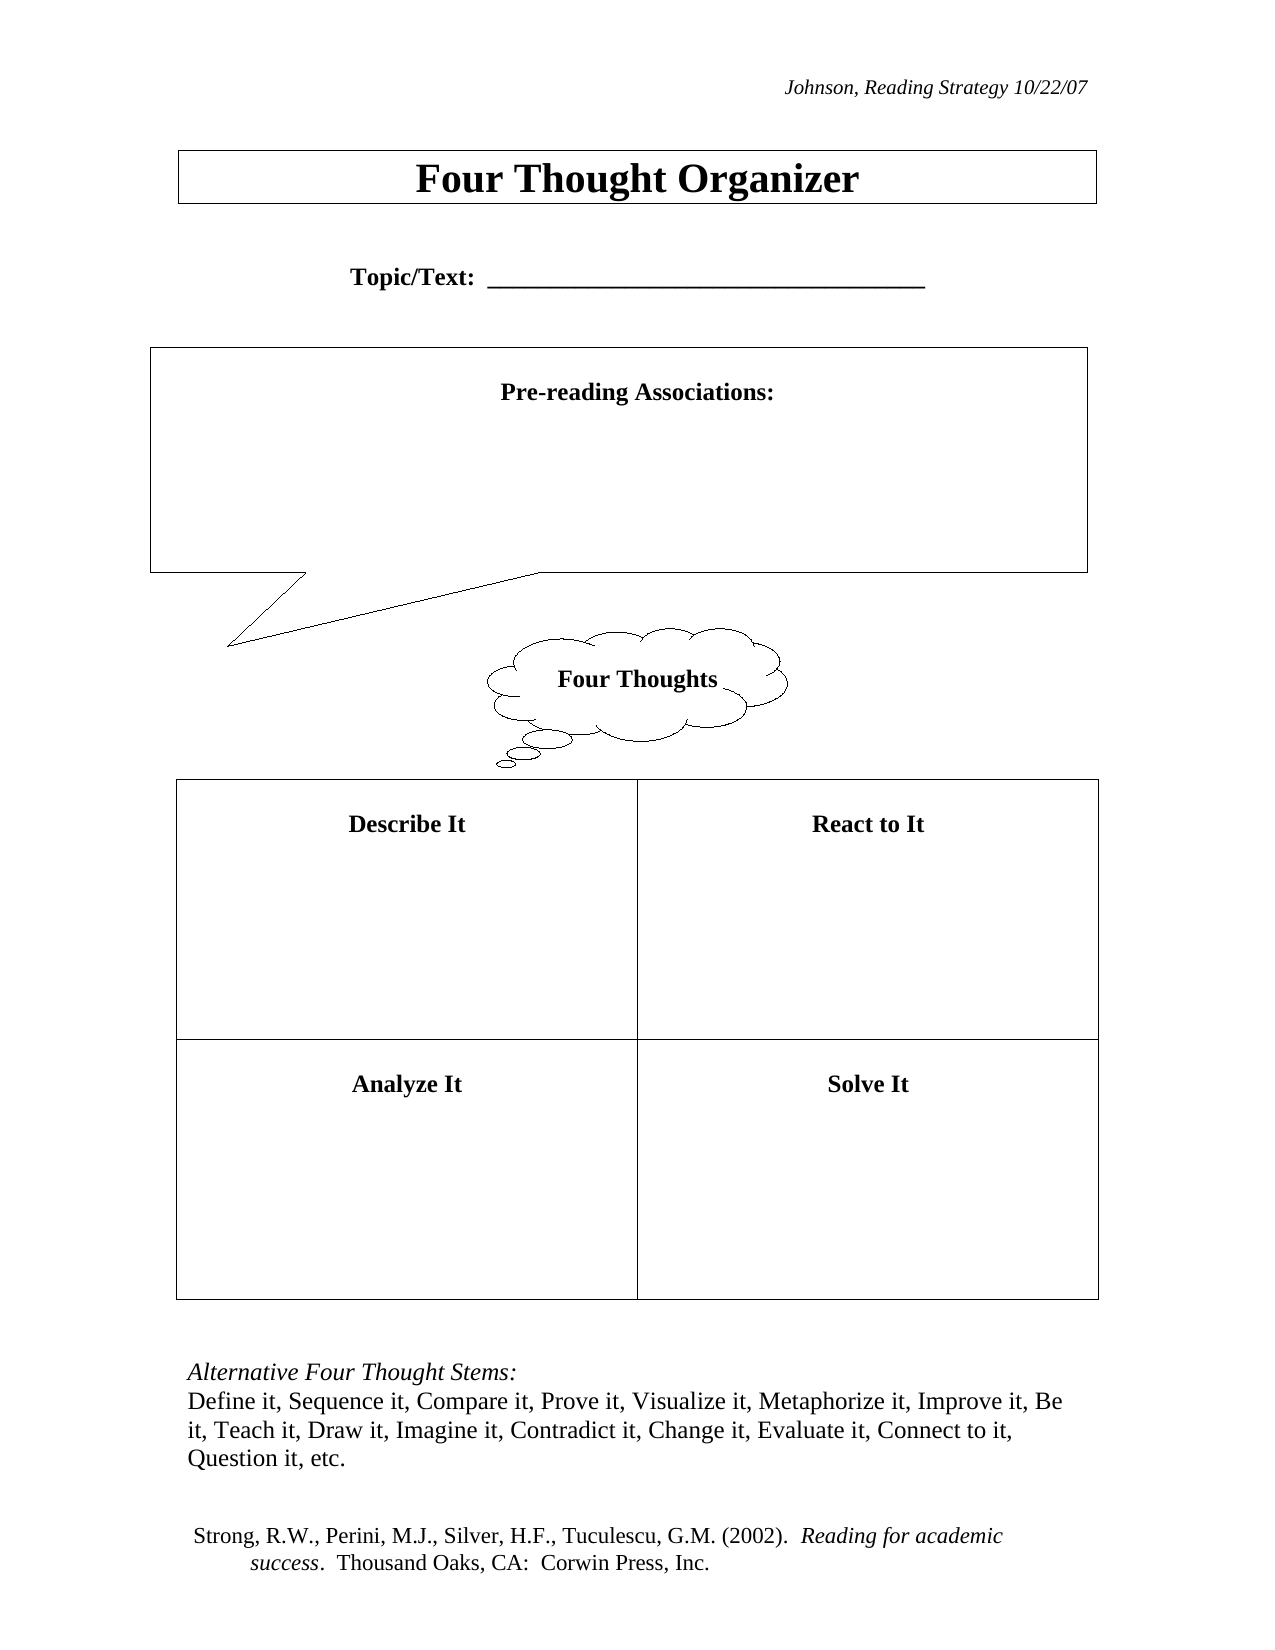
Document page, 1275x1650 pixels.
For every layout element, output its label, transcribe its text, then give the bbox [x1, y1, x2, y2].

text Alternative Four Thought Stems: [187, 1357, 1087, 1386]
text Four Thoughts [187, 664, 1087, 693]
text Topic/Text: ___________________________________ [187, 262, 1087, 290]
table_header Describe It [177, 780, 637, 1039]
text Pre-reading Associations: [187, 377, 1087, 405]
table_cell Analyze It [177, 1040, 637, 1299]
text Define it, Sequence it, Compare it, Prove it, Visualize it, Metaphorize it, Improve it, Be it, Teach it, Draw it, Imagine it, Contradict it, Change it, Evaluate it, Connect to it, Question it, etc. [187, 1386, 1087, 1472]
table_cell Solve It [638, 1040, 1098, 1299]
table_header React to It [638, 780, 1098, 1039]
text Four Thought Organizer [179, 151, 1096, 203]
